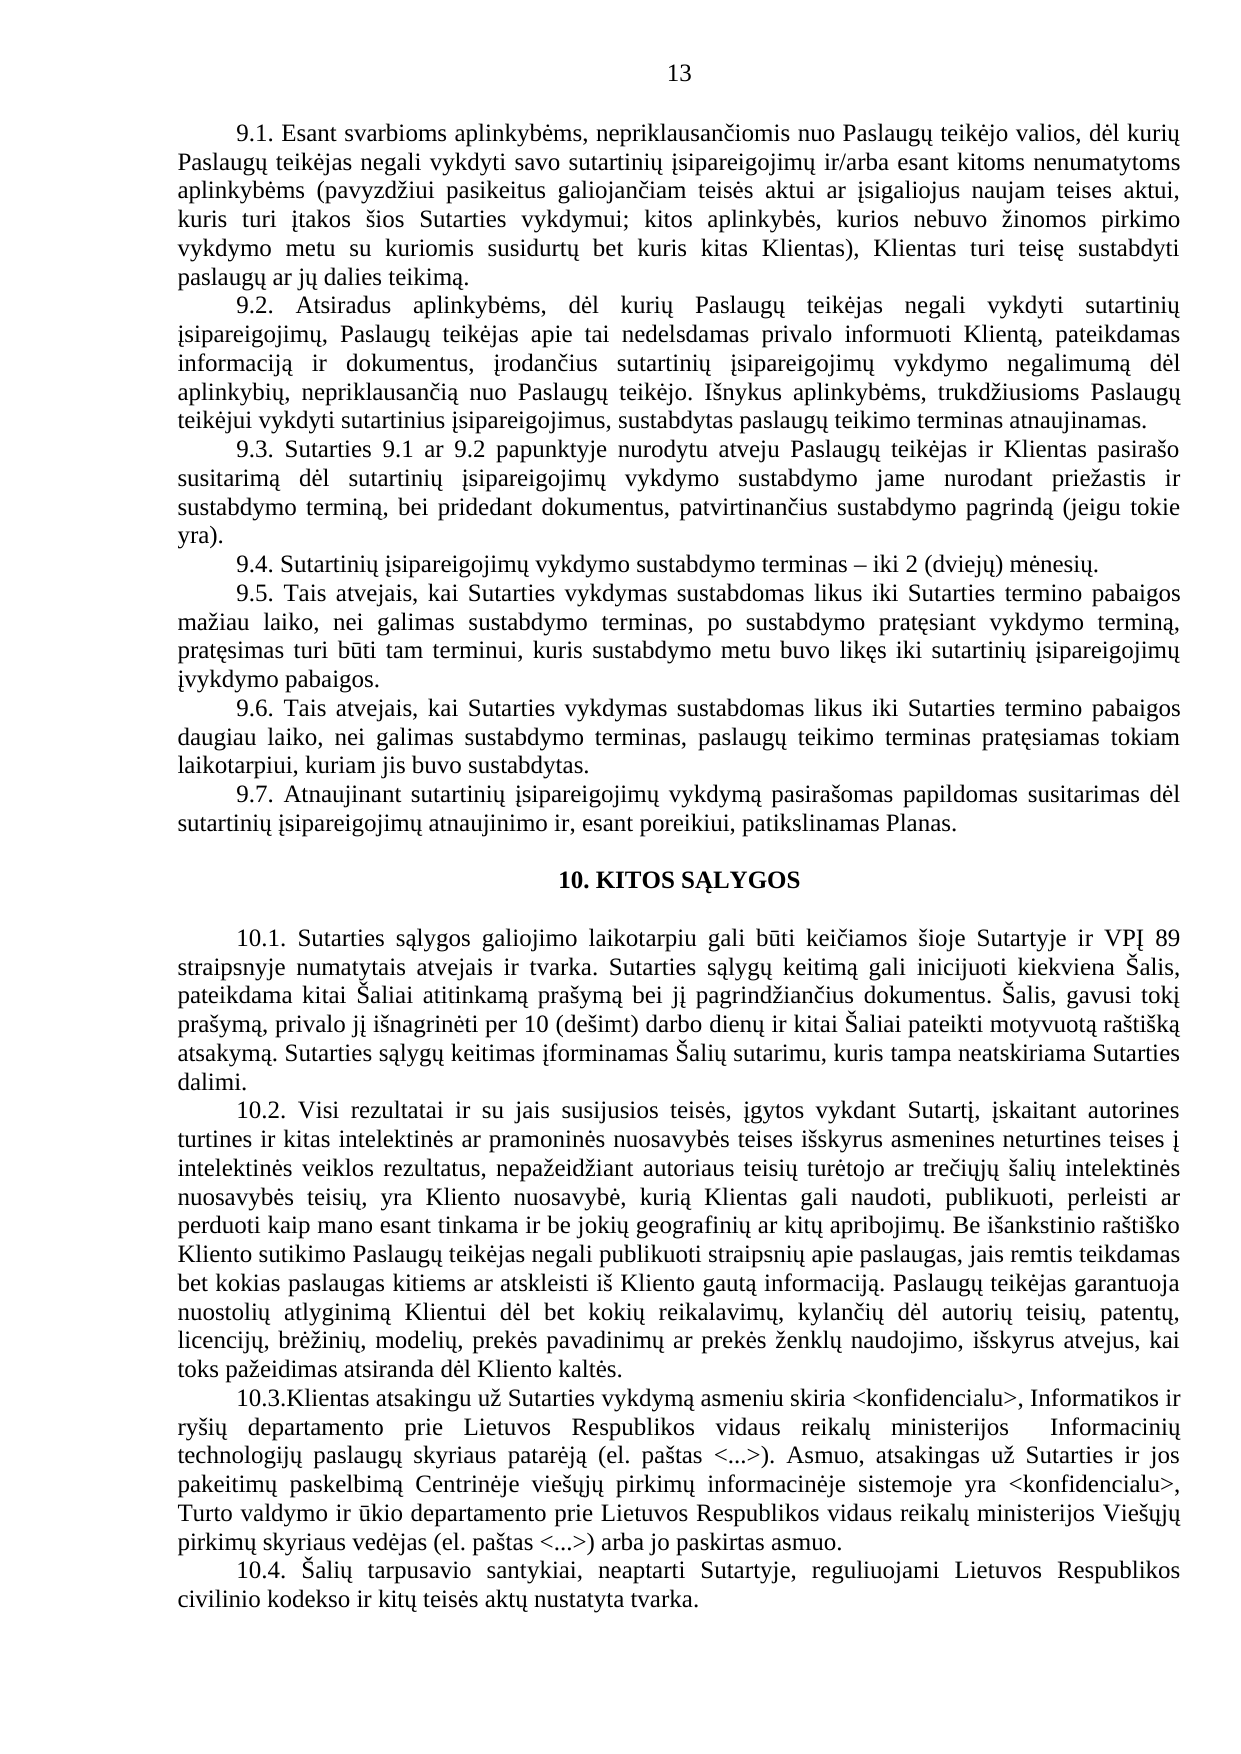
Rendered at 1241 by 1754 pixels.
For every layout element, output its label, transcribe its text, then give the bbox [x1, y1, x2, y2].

text 9.3. Sutarties 9.1 ar 9.2 papunktyje nurodytu atveju Paslaugų teikėjas ir Klientas pasirašo susitarimą dėl sutartinių įsipareigojimų vykdymo sustabdymo jame nurodant priežastis ir sustabdymo terminą, bei pridedant dokumentus, patvirtinančius sustabdymo pagrindą (jeigu tokie yra). [177, 434, 1181, 549]
text 9.1. Esant svarbioms aplinkybėms, nepriklausančiomis nuo Paslaugų teikėjo valios, dėl kurių Paslaugų teikėjas negali vykdyti savo sutartinių įsipareigojimų ir/arba esant kitoms nenumatytoms aplinkybėms (pavyzdžiui pasikeitus galiojančiam teisės aktui ar įsigaliojus naujam teises aktui, kuris turi įtakos šios Sutarties vykdymui; kitos aplinkybės, kurios nebuvo žinomos pirkimo vykdymo metu su kuriomis susidurtų bet kuris kitas Klientas), Klientas turi teisę sustabdyti paslaugų ar jų dalies teikimą. [177, 118, 1181, 291]
text 9.5. Tais atvejais, kai Sutarties vykdymas sustabdomas likus iki Sutarties termino pabaigos mažiau laiko, nei galimas sustabdymo terminas, po sustabdymo pratęsiant vykdymo terminą, pratęsimas turi būti tam terminui, kuris sustabdymo metu buvo likęs iki sutartinių įsipareigojimų įvykdymo pabaigos. [177, 578, 1181, 693]
text 10.3.Klientas atsakingu už Sutarties vykdymą asmeniu skiria <konfidencialu>, Informatikos ir ryšių departamento prie Lietuvos Respublikos vidaus reikalų ministerijos Informacinių technologijų paslaugų skyriaus patarėją (el. paštas <...>). Asmuo, atsakingas už Sutarties ir jos pakeitimų paskelbimą Centrinėje viešųjų pirkimų informacinėje sistemoje yra <konfidencialu>, Turto valdymo ir ūkio departamento prie Lietuvos Respublikos vidaus reikalų ministerijos Viešųjų pirkimų skyriaus vedėjas (el. paštas <...>) arba jo paskirtas asmuo. [177, 1383, 1181, 1556]
text 10.4. Šalių tarpusavio santykiai, neaptarti Sutartyje, reguliuojami Lietuvos Respublikos civilinio kodekso ir kitų teisės aktų nustatyta tvarka. [177, 1556, 1181, 1613]
text 10.2. Visi rezultatai ir su jais susijusios teisės, įgytos vykdant Sutartį, įskaitant autorines turtines ir kitas intelektinės ar pramoninės nuosavybės teises išskyrus asmenines neturtines teises į intelektinės veiklos rezultatus, nepažeidžiant autoriaus teisių turėtojo ar trečiųjų šalių intelektinės nuosavybės teisių, yra Kliento nuosavybė, kurią Klientas gali naudoti, publikuoti, perleisti ar perduoti kaip mano esant tinkama ir be jokių geografinių ar kitų apribojimų. Be išankstinio raštiško Kliento sutikimo Paslaugų teikėjas negali publikuoti straipsnių apie paslaugas, jais remtis teikdamas bet kokias paslaugas kitiems ar atskleisti iš Kliento gautą informaciją. Paslaugų teikėjas garantuoja nuostolių atlyginimą Klientui dėl bet kokių reikalavimų, kylančių dėl autorių teisių, patentų, licencijų, brėžinių, modelių, prekės pavadinimų ar prekės ženklų naudojimo, išskyrus atvejus, kai toks pažeidimas atsiranda dėl Kliento kaltės. [177, 1096, 1181, 1383]
text 10. KITOS SĄLYGOS [177, 866, 1181, 894]
text 9.4. Sutartinių įsipareigojimų vykdymo sustabdymo terminas – iki 2 (dviejų) mėnesių. [177, 549, 1181, 578]
text 9.2. Atsiradus aplinkybėms, dėl kurių Paslaugų teikėjas negali vykdyti sutartinių įsipareigojimų, Paslaugų teikėjas apie tai nedelsdamas privalo informuoti Klientą, pateikdamas informaciją ir dokumentus, įrodančius sutartinių įsipareigojimų vykdymo negalimumą dėl aplinkybių, nepriklausančią nuo Paslaugų teikėjo. Išnykus aplinkybėms, trukdžiusioms Paslaugų teikėjui vykdyti sutartinius įsipareigojimus, sustabdytas paslaugų teikimo terminas atnaujinamas. [177, 291, 1181, 434]
text 9.7. Atnaujinant sutartinių įsipareigojimų vykdymą pasirašomas papildomas susitarimas dėl sutartinių įsipareigojimų atnaujinimo ir, esant poreikiui, patikslinamas Planas. [177, 779, 1181, 837]
text 10.1. Sutarties sąlygos galiojimo laikotarpiu gali būti keičiamos šioje Sutartyje ir VPĮ 89 straipsnyje numatytais atvejais ir tvarka. Sutarties sąlygų keitimą gali inicijuoti kiekviena Šalis, pateikdama kitai Šaliai atitinkamą prašymą bei jį pagrindžiančius dokumentus. Šalis, gavusi tokį prašymą, privalo jį išnagrinėti per 10 (dešimt) darbo dienų ir kitai Šaliai pateikti motyvuotą raštišką atsakymą. Sutarties sąlygų keitimas įforminamas Šalių sutarimu, kuris tampa neatskiriama Sutarties dalimi. [177, 923, 1181, 1096]
text 9.6. Tais atvejais, kai Sutarties vykdymas sustabdomas likus iki Sutarties termino pabaigos daugiau laiko, nei galimas sustabdymo terminas, paslaugų teikimo terminas pratęsiamas tokiam laikotarpiui, kuriam jis buvo sustabdytas. [177, 693, 1181, 779]
